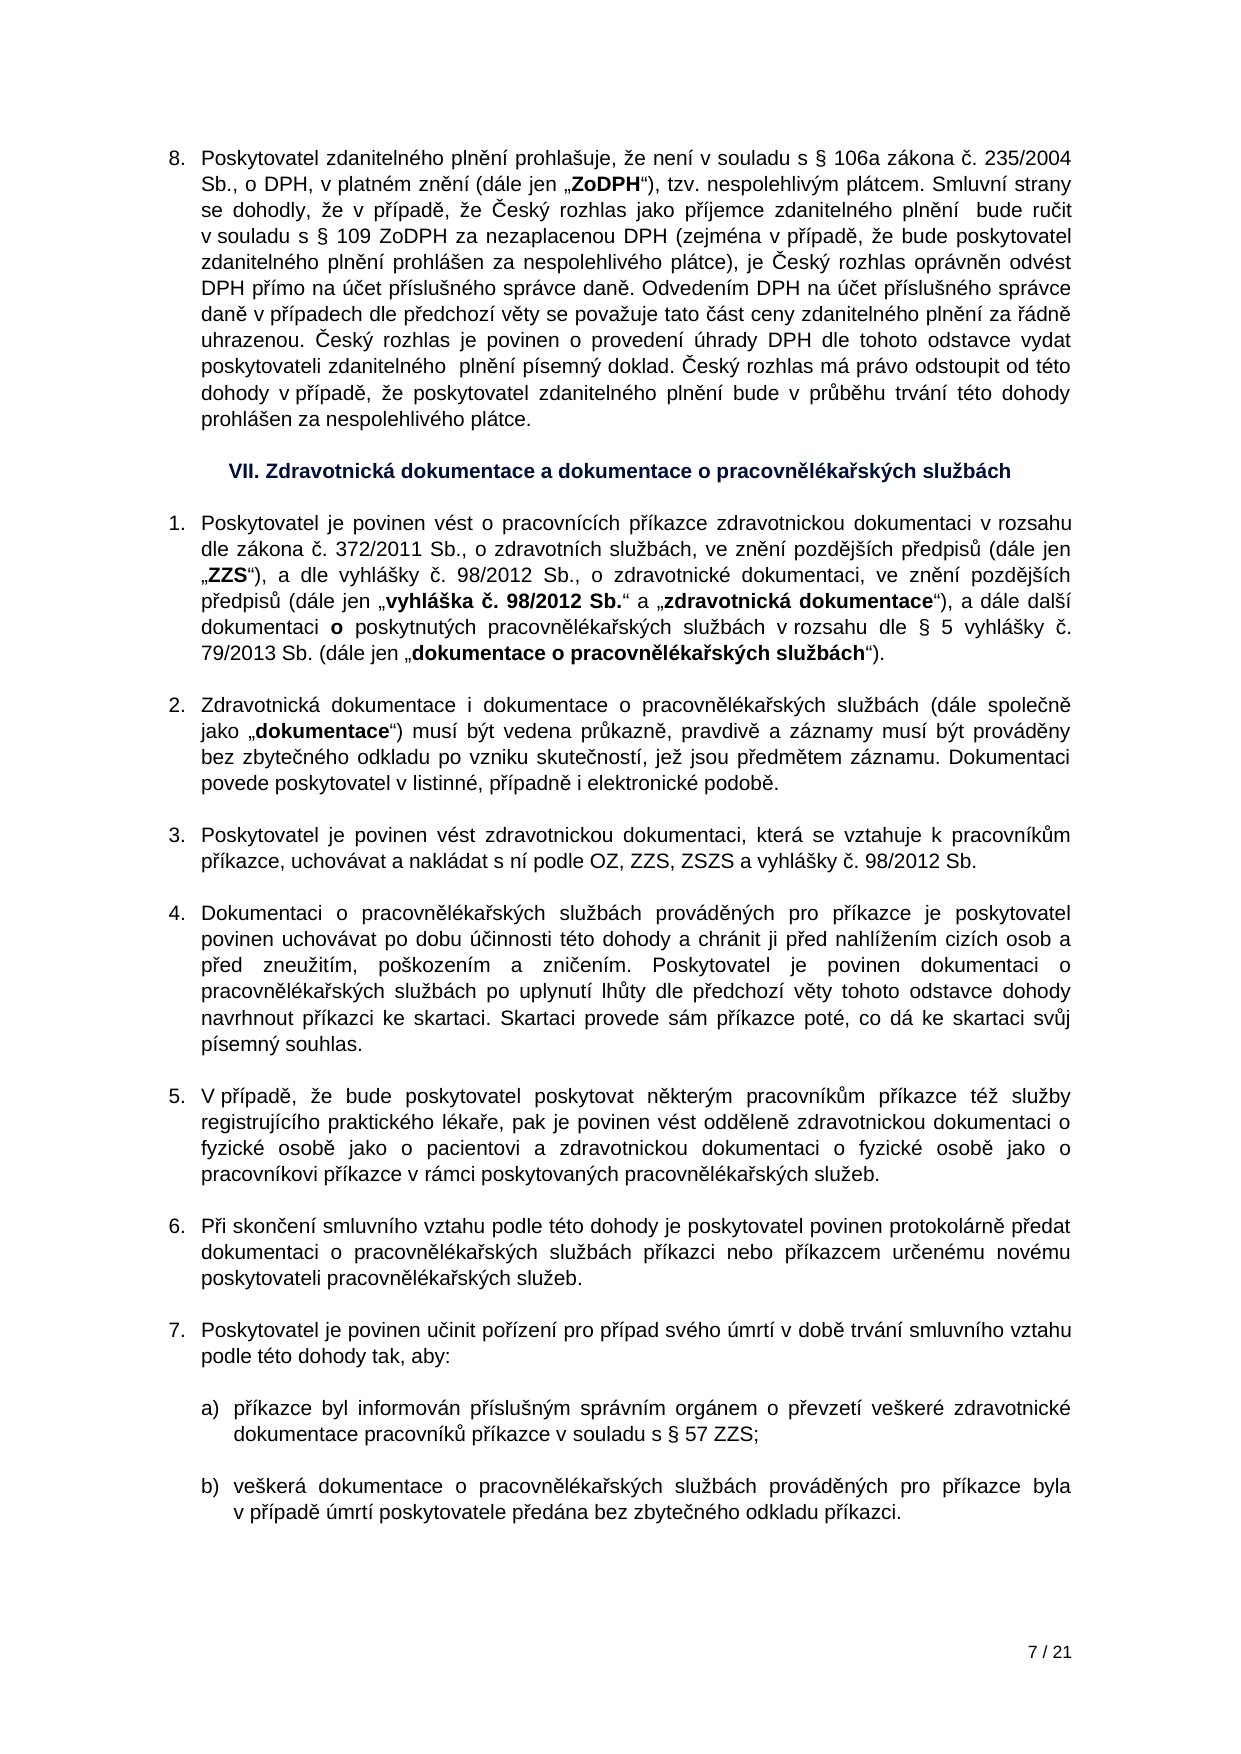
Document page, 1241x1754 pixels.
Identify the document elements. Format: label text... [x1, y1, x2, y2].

list příkazce byl informován příslušným správním orgánem o převzetí veškeré zdravotnické dokumentace pracovníků příkazce v souladu s § 57 ZZS; [201, 1395, 1072, 1447]
list Poskytovatel je povinen učinit pořízení pro případ svého úmrtí v době trvání smluvního vztahu podle této dohody tak, aby: [168, 1317, 1072, 1369]
subtitle Zdravotnická dokumentace a dokumentace o pracovnělékařských službách [168, 457, 1072, 483]
list Dokumentaci o pracovnělékařských službách prováděných pro příkazce je poskytovatel povinen uchovávat po dobu účinnosti této dohody a chránit ji před nahlížením cizích osob a před zneužitím, poškozením a zničením. Poskytovatel je povinen dokumentaci o pracovnělékařských službách po uplynutí lhůty dle předchozí věty tohoto odstavce dohody navrhnout příkazci ke skartaci. Skartaci provede sám příkazce poté, co dá ke skartaci svůj písemný souhlas. [168, 900, 1072, 1056]
list Poskytovatel zdanitelného plnění prohlašuje, že není v souladu s § 106a zákona č. 235/2004 Sb., o DPH, v platném znění (dále jen „ZoDPH“), tzv. nespolehlivým plátcem. Smluvní strany se dohodly, že v případě, že Český rozhlas jako příjemce zdanitelného plnění bude ručit v souladu s § 109 ZoDPH za nezaplacenou DPH (zejména v případě, že bude poskytovatel zdanitelného plnění prohlášen za nespolehlivého plátce), je Český rozhlas oprávněn odvést DPH přímo na účet příslušného správce daně. Odvedením DPH na účet příslušného správce daně v případech dle předchozí věty se považuje tato část ceny zdanitelného plnění za řádně uhrazenou. Český rozhlas je povinen o provedení úhrady DPH dle tohoto odstavce vydat poskytovateli zdanitelného plnění písemný doklad. Český rozhlas má právo odstoupit od této dohody v případě, že poskytovatel zdanitelného plnění bude v průběhu trvání této dohody prohlášen za nespolehlivého plátce. [168, 145, 1072, 431]
list Zdravotnická dokumentace i dokumentace o pracovnělékařských službách (dále společně jako „dokumentace“) musí být vedena průkazně, pravdivě a záznamy musí být prováděny bez zbytečného odkladu po vzniku skutečností, jež jsou předmětem záznamu. Dokumentaci povede poskytovatel v listinné, případně i elektronické podobě. [168, 692, 1072, 796]
list Poskytovatel je povinen vést o pracovnících příkazce zdravotnickou dokumentaci v rozsahu dle zákona č. 372/2011 Sb., o zdravotních službách, ve znění pozdějších předpisů (dále jen „ZZS“), a dle vyhlášky č. 98/2012 Sb., o zdravotnické dokumentaci, ve znění pozdějších předpisů (dále jen „vyhláška č. 98/2012 Sb.“ a „zdravotnická dokumentace“), a dále další dokumentaci o poskytnutých pracovnělékařských službách v rozsahu dle § 5 vyhlášky č. 79/2013 Sb. (dále jen „dokumentace o pracovnělékařských službách“). [168, 509, 1072, 666]
list V případě, že bude poskytovatel poskytovat některým pracovníkům příkazce též služby registrujícího praktického lékaře, pak je povinen vést odděleně zdravotnickou dokumentaci o fyzické osobě jako o pacientovi a zdravotnickou dokumentaci o fyzické osobě jako o pracovníkovi příkazce v rámci poskytovaných pracovnělékařských služeb. [168, 1082, 1072, 1186]
list veškerá dokumentace o pracovnělékařských službách prováděných pro příkazce byla v případě úmrtí poskytovatele předána bez zbytečného odkladu příkazci. [201, 1473, 1072, 1525]
list Poskytovatel je povinen vést zdravotnickou dokumentaci, která se vztahuje k pracovníkům příkazce, uchovávat a nakládat s ní podle OZ, ZZS, ZSZS a vyhlášky č. 98/2012 Sb. [168, 822, 1072, 874]
list Při skončení smluvního vztahu podle této dohody je poskytovatel povinen protokolárně předat dokumentaci o pracovnělékařských službách příkazci nebo příkazcem určenému novému poskytovateli pracovnělékařských služeb. [168, 1212, 1072, 1291]
